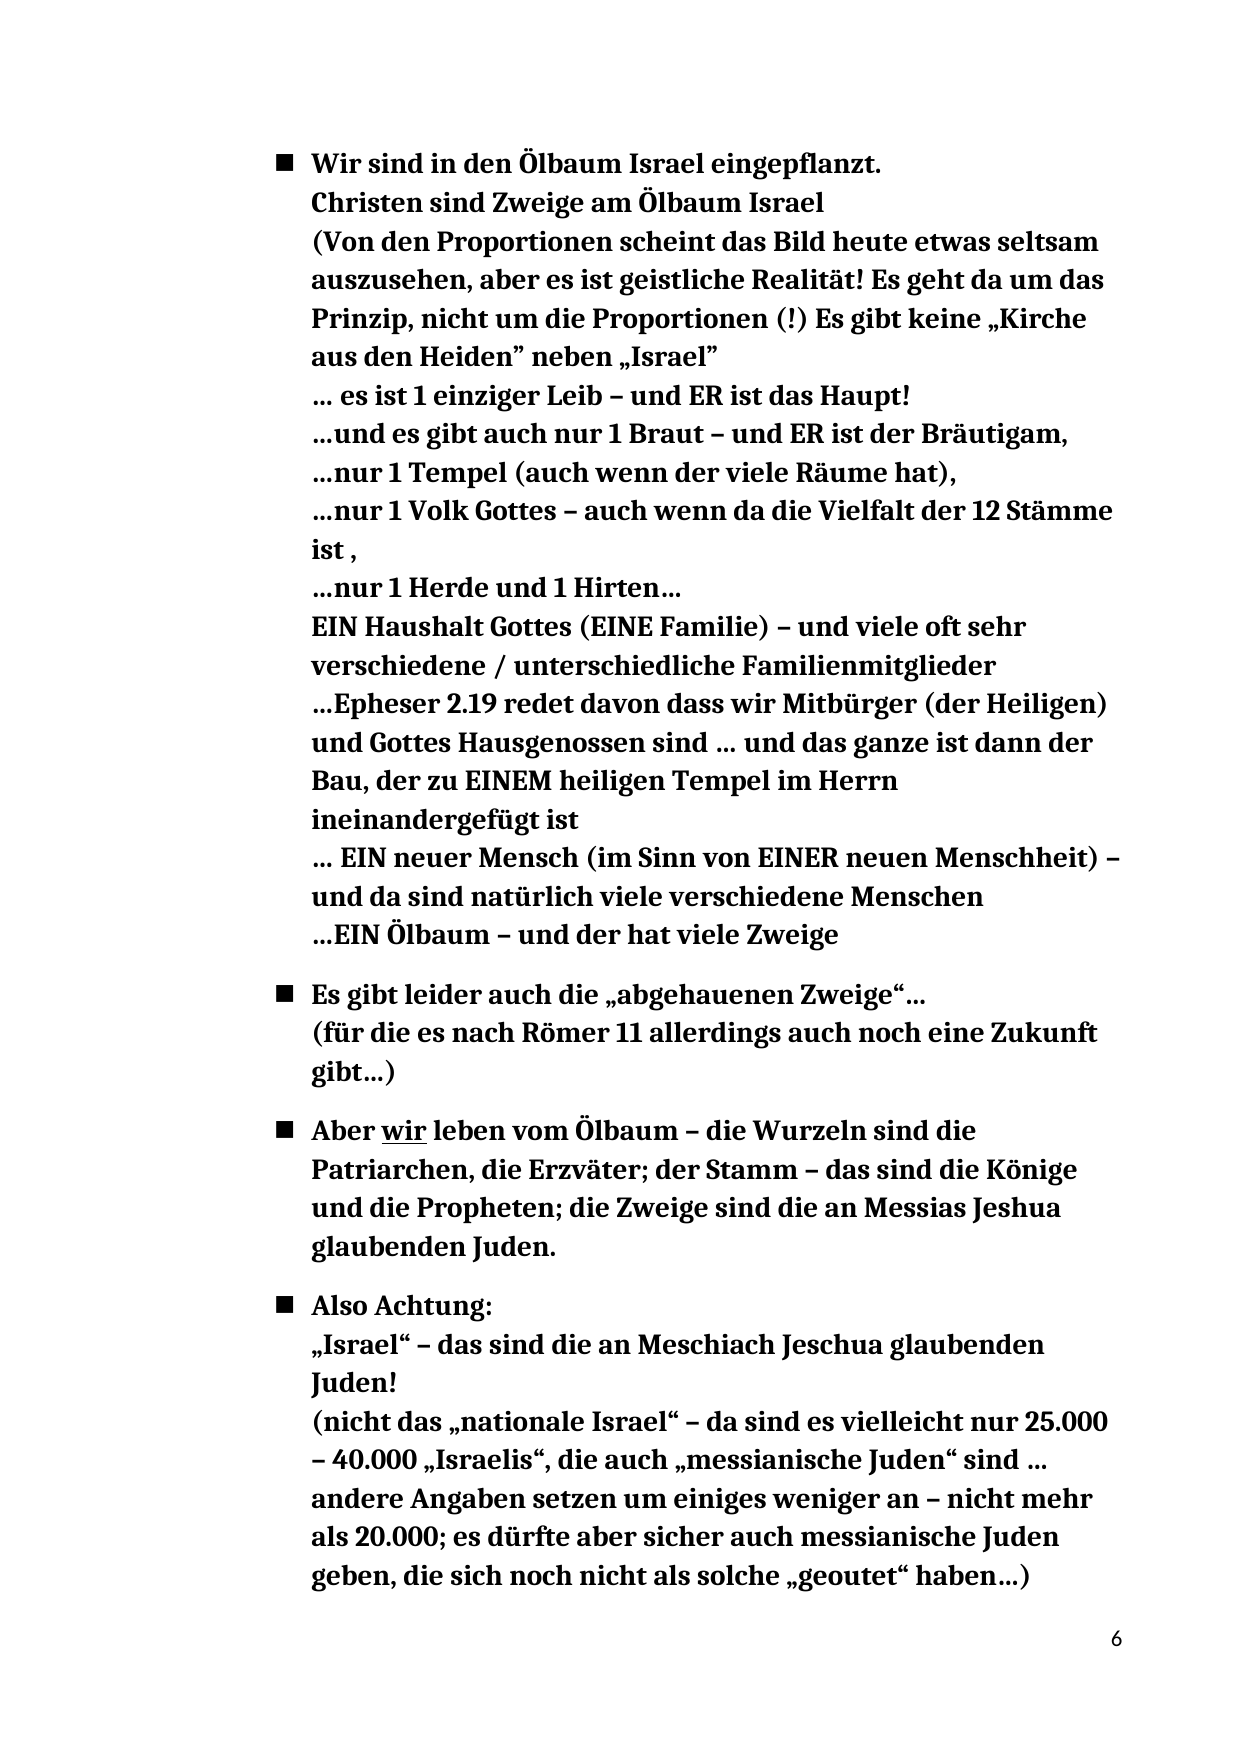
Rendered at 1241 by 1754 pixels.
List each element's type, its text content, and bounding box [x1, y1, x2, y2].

list Aber wir leben vom Ölbaum – die Wurzeln sind die Patriarchen, die Erzväter; der Stamm – das sind die Könige und die Propheten; die Zweige sind die an Messias Jeshua glaubenden Juden. [274, 1114, 1122, 1263]
list Wir sind in den Ölbaum Israel eingepflanzt. Christen sind Zweige am Ölbaum Israel (Von den Proportionen scheint das Bild heute etwas seltsam auszusehen, aber es ist geistliche Realität! Es geht da um das Prinzip, nicht um die Proportionen (!) Es gibt keine „Kirche aus den Heiden” neben „Israel” … es ist 1 einziger Leib – und ER ist das Haupt! …und es gibt auch nur 1 Braut – und ER ist der Bräutigam, …nur 1 Tempel (auch wenn der viele Räume hat), …nur 1 Volk Gottes – auch wenn da die Vielfalt der 12 Stämme ist , …nur 1 Herde und 1 Hirten… EIN Haushalt Gottes (EINE Familie) – und viele oft sehr verschiedene / unterschiedliche Familienmitglieder …Epheser 2.19 redet davon dass wir Mitbürger (der Heiligen) und Gottes Hausgenossen sind … und das ganze ist dann der Bau, der zu EINEM heiligen Tempel im Herrn ineinandergefügt ist … EIN neuer Mensch (im Sinn von EINER neuen Menschheit) – und da sind natürlich viele verschiedene Menschen …EIN Ölbaum – und der hat viele Zweige [274, 148, 1122, 952]
list Es gibt leider auch die „abgehauenen Zweige“… (für die es nach Römer 11 allerdings auch noch eine Zukunft gibt…) [274, 978, 1122, 1088]
list Also Achtung: „Israel“ – das sind die an Meschiach Jeschua glaubenden Juden! (nicht das „nationale Israel“ – da sind es vielleicht nur 25.000 – 40.000 „Israelis“, die auch „messianische Juden“ sind … andere Angaben setzen um einiges weniger an – nicht mehr als 20.000; es dürfte aber sicher auch messianische Juden geben, die sich noch nicht als solche „geoutet“ haben…) [274, 1289, 1122, 1593]
